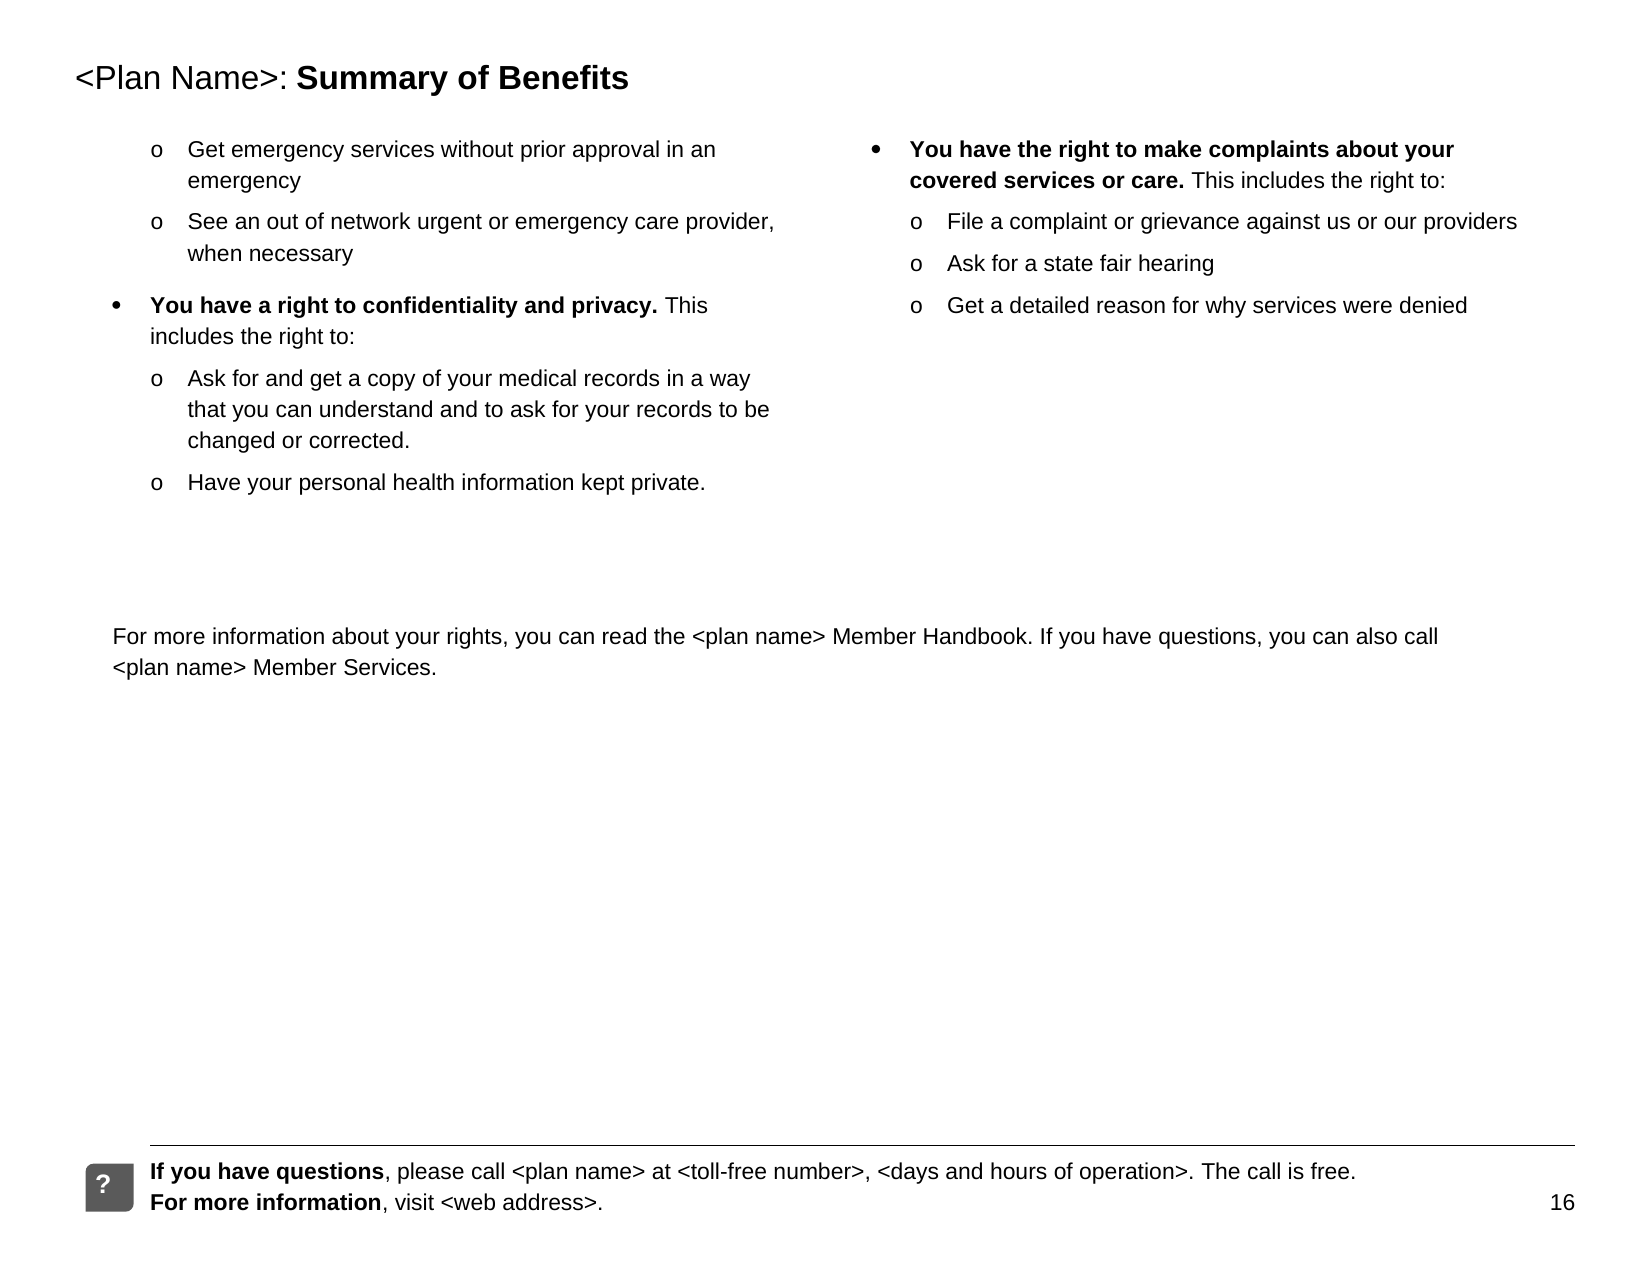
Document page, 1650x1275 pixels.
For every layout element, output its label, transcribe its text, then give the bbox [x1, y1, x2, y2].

list Ask for and get a copy of your medical records in a way that you can understand and to ask for your records to be changed or corrected. [150, 361, 778, 455]
list You have the right to make complaints about your covered services or care. This includes the right to: [872, 132, 1537, 194]
list Get a detailed reason for why services were denied [909, 288, 1537, 319]
list File a complaint or grievance against us or our providers [909, 205, 1537, 236]
list You have a right to confidentiality and privacy. This includes the right to: [112, 288, 778, 351]
list See an out of network urgent or emergency care provider, when necessary [150, 205, 778, 267]
list Get emergency services without prior approval in an emergency [150, 132, 778, 194]
list Ask for a state fair hearing [909, 247, 1537, 278]
text For more information about your rights, you can read the <plan name> Member Handbook. If you have questions, you can also call <plan name> Member Services. [112, 619, 1500, 682]
list Have your personal health information kept private. [150, 465, 778, 497]
